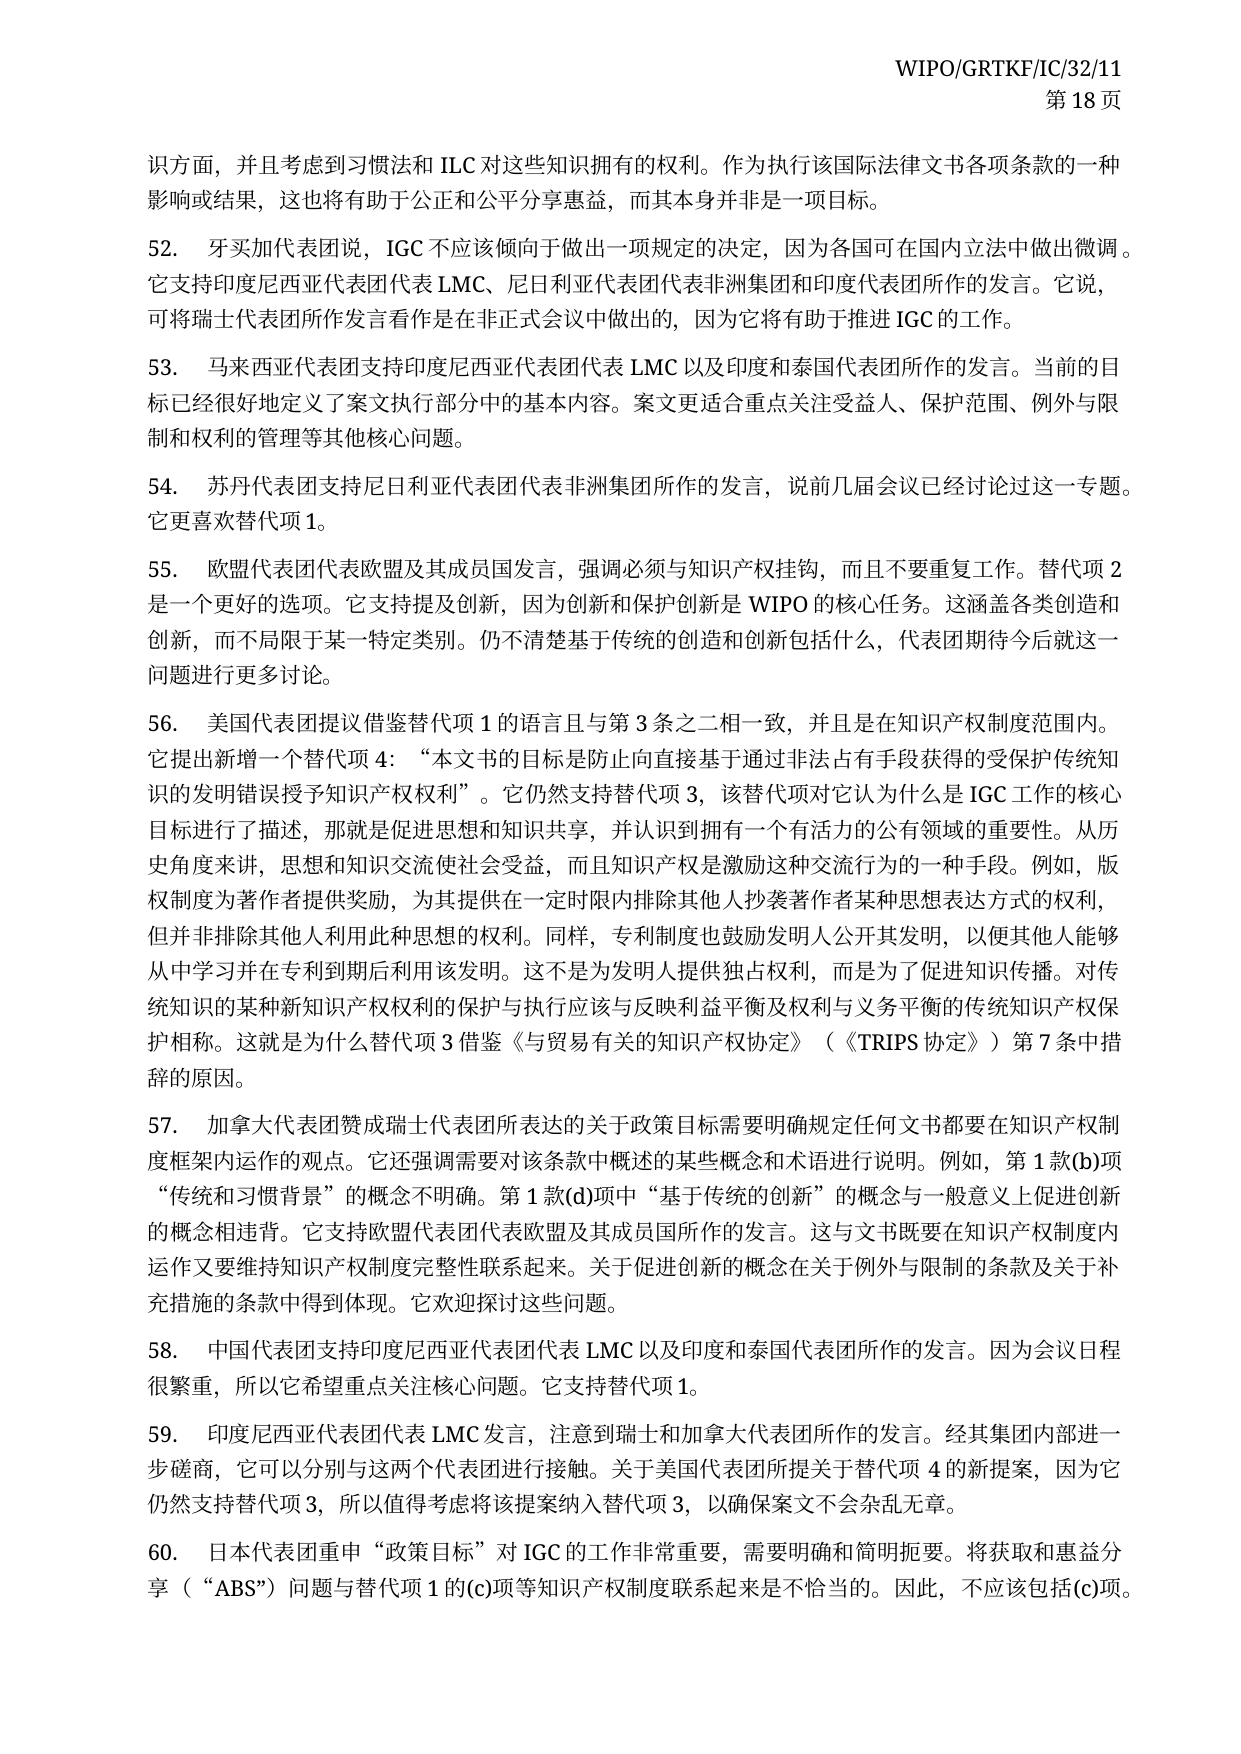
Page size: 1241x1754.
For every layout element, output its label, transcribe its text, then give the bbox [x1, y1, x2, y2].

list 美国代表团提议借鉴替代项1的语言且与第3条之二相一致，并且是在知识产权制度范围内。它提出新增一个替代项4：“本文书的目标是防止向直接基于通过非法占有手段获得的受保护传统知识的发明错误授予知识产权权利”。它仍然支持替代项3，该替代项对它认为什么是IGC工作的核心目标进行了描述，那就是促进思想和知识共享，并认识到拥有一个有活力的公有领域的重要性。从历史角度来讲，思想和知识交流使社会受益，而且知识产权是激励这种交流行为的一种手段。例如，版权制度为著作者提供奖励，为其提供在一定时限内排除其他人抄袭著作者某种思想表达方式的权利，但并非排除其他人利用此种思想的权利。同样，专利制度也鼓励发明人公开其发明，以便其他人能够从中学习并在专利到期后利用该发明。这不是为发明人提供独占权利，而是为了促进知识传播。对传统知识的某种新知识产权权利的保护与执行应该与反映利益平衡及权利与义务平衡的传统知识产权保护相称。这就是为什么替代项3借鉴《与贸易有关的知识产权协定》（《TRIPS协定》）第7条中措辞的原因。 [148, 703, 1122, 1092]
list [148, 1532, 1122, 1603]
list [148, 144, 1122, 215]
list 欧盟代表团代表欧盟及其成员国发言，强调必须与知识产权挂钩，而且不要重复工作。替代项2是一个更好的选项。它支持提及创新，因为创新和保护创新是WIPO的核心任务。这涵盖各类创造和创新，而不局限于某一特定类别。仍不清楚基于传统的创造和创新包括什么，代表团期待今后就这一问题进行更多讨论。 [148, 548, 1122, 690]
list 中国代表团支持印度尼西亚代表团代表LMC以及印度和泰国代表团所作的发言。因为会议日程很繁重，所以它希望重点关注核心问题。它支持替代项1。 [148, 1330, 1122, 1401]
list 马来西亚代表团支持印度尼西亚代表团代表LMC以及印度和泰国代表团所作的发言。当前的目标已经很好地定义了案文执行部分中的基本内容。案文更适合重点关注受益人、保护范围、例外与限制和权利的管理等其他核心问题。 [148, 346, 1122, 453]
list 印度尼西亚代表团代表LMC发言，注意到瑞士和加拿大代表团所作的发言。经其集团内部进一步磋商，它可以分别与这两个代表团进行接触。关于美国代表团所提关于替代项4的新提案，因为它仍然支持替代项3，所以值得考虑将该提案纳入替代项3，以确保案文不会杂乱无章。 [148, 1413, 1122, 1519]
list 加拿大代表团赞成瑞士代表团所表达的关于政策目标需要明确规定任何文书都要在知识产权制度框架内运作的观点。它还强调需要对该条款中概述的某些概念和术语进行说明。例如，第1款(b)项“传统和习惯背景”的概念不明确。第1款(d)项中“基于传统的创新”的概念与一般意义上促进创新的概念相违背。它支持欧盟代表团代表欧盟及其成员国所作的发言。这与文书既要在知识产权制度内运作又要维持知识产权制度完整性联系起来。关于促进创新的概念在关于例外与限制的条款及关于补充措施的条款中得到体现。它欢迎探讨这些问题。 [148, 1105, 1122, 1317]
list 苏丹代表团支持尼日利亚代表团代表非洲集团所作的发言，说前几届会议已经讨论过这一专题。它更喜欢替代项1。 [148, 465, 1122, 536]
list 牙买加代表团说，IGC不应该倾向于做出一项规定的决定，因为各国可在国内立法中做出微调。它支持印度尼西亚代表团代表LMC、尼日利亚代表团代表非洲集团和印度代表团所作的发言。它说，可将瑞士代表团所作发言看作是在非正式会议中做出的，因为它将有助于推进IGC的工作。 [148, 228, 1122, 334]
